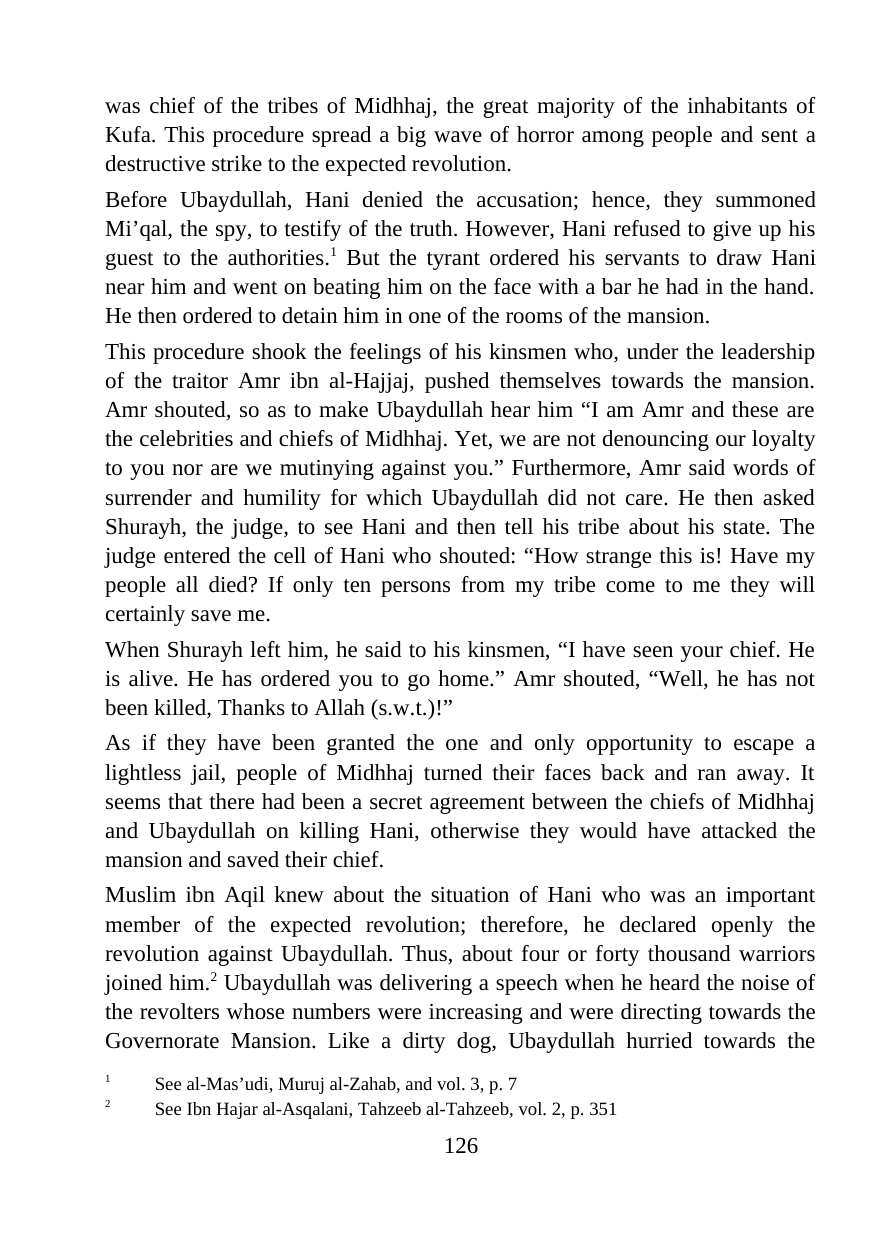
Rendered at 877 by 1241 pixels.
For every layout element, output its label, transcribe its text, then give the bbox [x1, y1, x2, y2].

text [105, 879, 817, 1054]
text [105, 90, 817, 177]
text When Shurayh left him, he said to his kinsmen, “I have seen your chief. He is alive. He has ordered you to go home.” Amr shouted, “Well, he has not been killed, Thanks to Allah (s.w.t.)!” [105, 634, 817, 721]
text This procedure shook the feelings of his kinsmen who, under the leadership of the traitor Amr ibn al-Hajjaj, pushed themselves towards the mansion. Amr shouted, so as to make Ubaydullah hear him “I am Amr and these are the celebrities and chiefs of Midhhaj. Yet, we are not denouncing our loyalty to you nor are we mutinying against you.” Furthermore, Amr said words of surrender and humility for which Ubaydullah did not care. He then asked Shurayh, the judge, to see Hani and then tell his tribe about his state. The judge entered the cell of Hani who shouted: “How strange this is! Have my people all died? If only ten persons from my tribe come to me they will certainly save me. [105, 336, 817, 627]
text Before Ubaydullah, Hani denied the accusation; hence, they summoned Mi’qal, the spy, to testify of the truth. However, Hani refused to give up his guest to the authorities. But the tyrant ordered his servants to draw Hani near him and went on beating him on the face with a bar he had in the hand. He then ordered to detain him in one of the rooms of the mansion. [105, 184, 817, 329]
text As if they have been granted the one and only opportunity to escape a lightless jail, people of Midhhaj turned their faces back and ran away. It seems that there had been a secret agreement between the chiefs of Midhhaj and Ubaydullah on killing Hani, otherwise they would have attacked the mansion and saved their chief. [105, 727, 817, 873]
